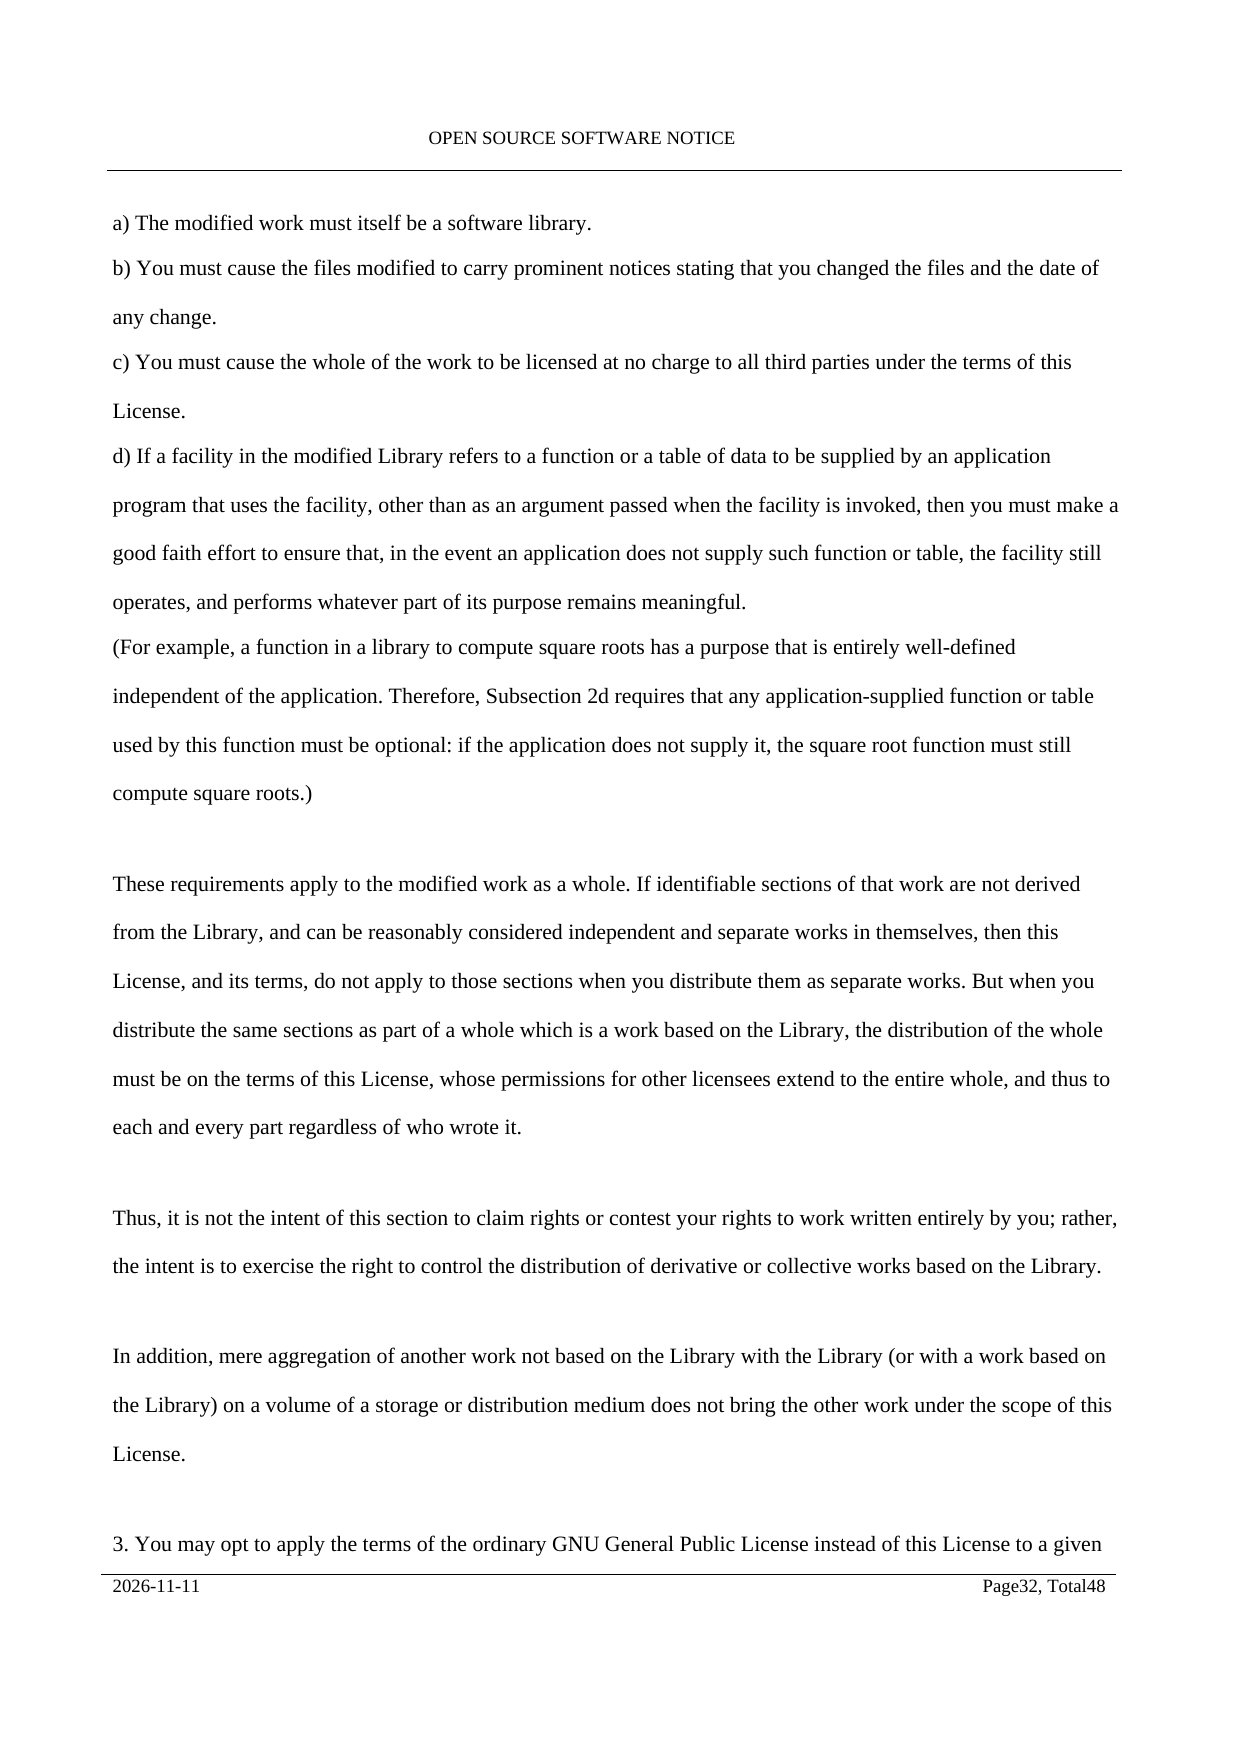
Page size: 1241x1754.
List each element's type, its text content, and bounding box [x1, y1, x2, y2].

text (For example, a function in a library to compute square roots has a purpose that is entirely well-defined independent of the application. Therefore, Subsection 2d requires that any application-supplied function or table used by this function must be optional: if the application does not supply it, the square root function must still compute square roots.) [112, 631, 1128, 809]
text b) You must cause the files modified to carry prominent notices stating that you changed the files and the date of any change. [112, 251, 1128, 333]
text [112, 1528, 1128, 1560]
text In addition, mere aggregation of another work not based on the Library with the Library (or with a work based on the Library) on a volume of a storage or distribution medium does not bring the other work under the scope of this License. [112, 1340, 1128, 1470]
text These requirements apply to the modified work as a whole. If identifiable sections of that work are not derived from the Library, and can be reasonably considered independent and separate works in themselves, then this License, and its terms, do not apply to those sections when you distribute them as separate works. But when you distribute the same sections as part of a whole which is a work based on the Library, the distribution of the whole must be on the terms of this License, whose permissions for other licensees extend to the entire whole, and thus to each and every part regardless of who wrote it. [112, 867, 1128, 1143]
text Thus, it is not the intent of this section to claim rights or contest your rights to work written entirely by you; rather, the intent is to exercise the right to control the distribution of derivative or collective works based on the Library. [112, 1201, 1128, 1282]
text a) The modified work must itself be a software library. [112, 206, 1128, 239]
text c) You must cause the whole of the work to be licensed at no charge to all third parties under the terms of this License. [112, 345, 1128, 427]
text d) If a facility in the modified Library refers to a function or a table of data to be supplied by an application program that uses the facility, other than as an argument passed when the facility is invoked, then you must make a good faith effort to ensure that, in the event an application does not supply such function or table, the facility still operates, and performs whatever part of its purpose remains meaningful. [112, 439, 1128, 618]
